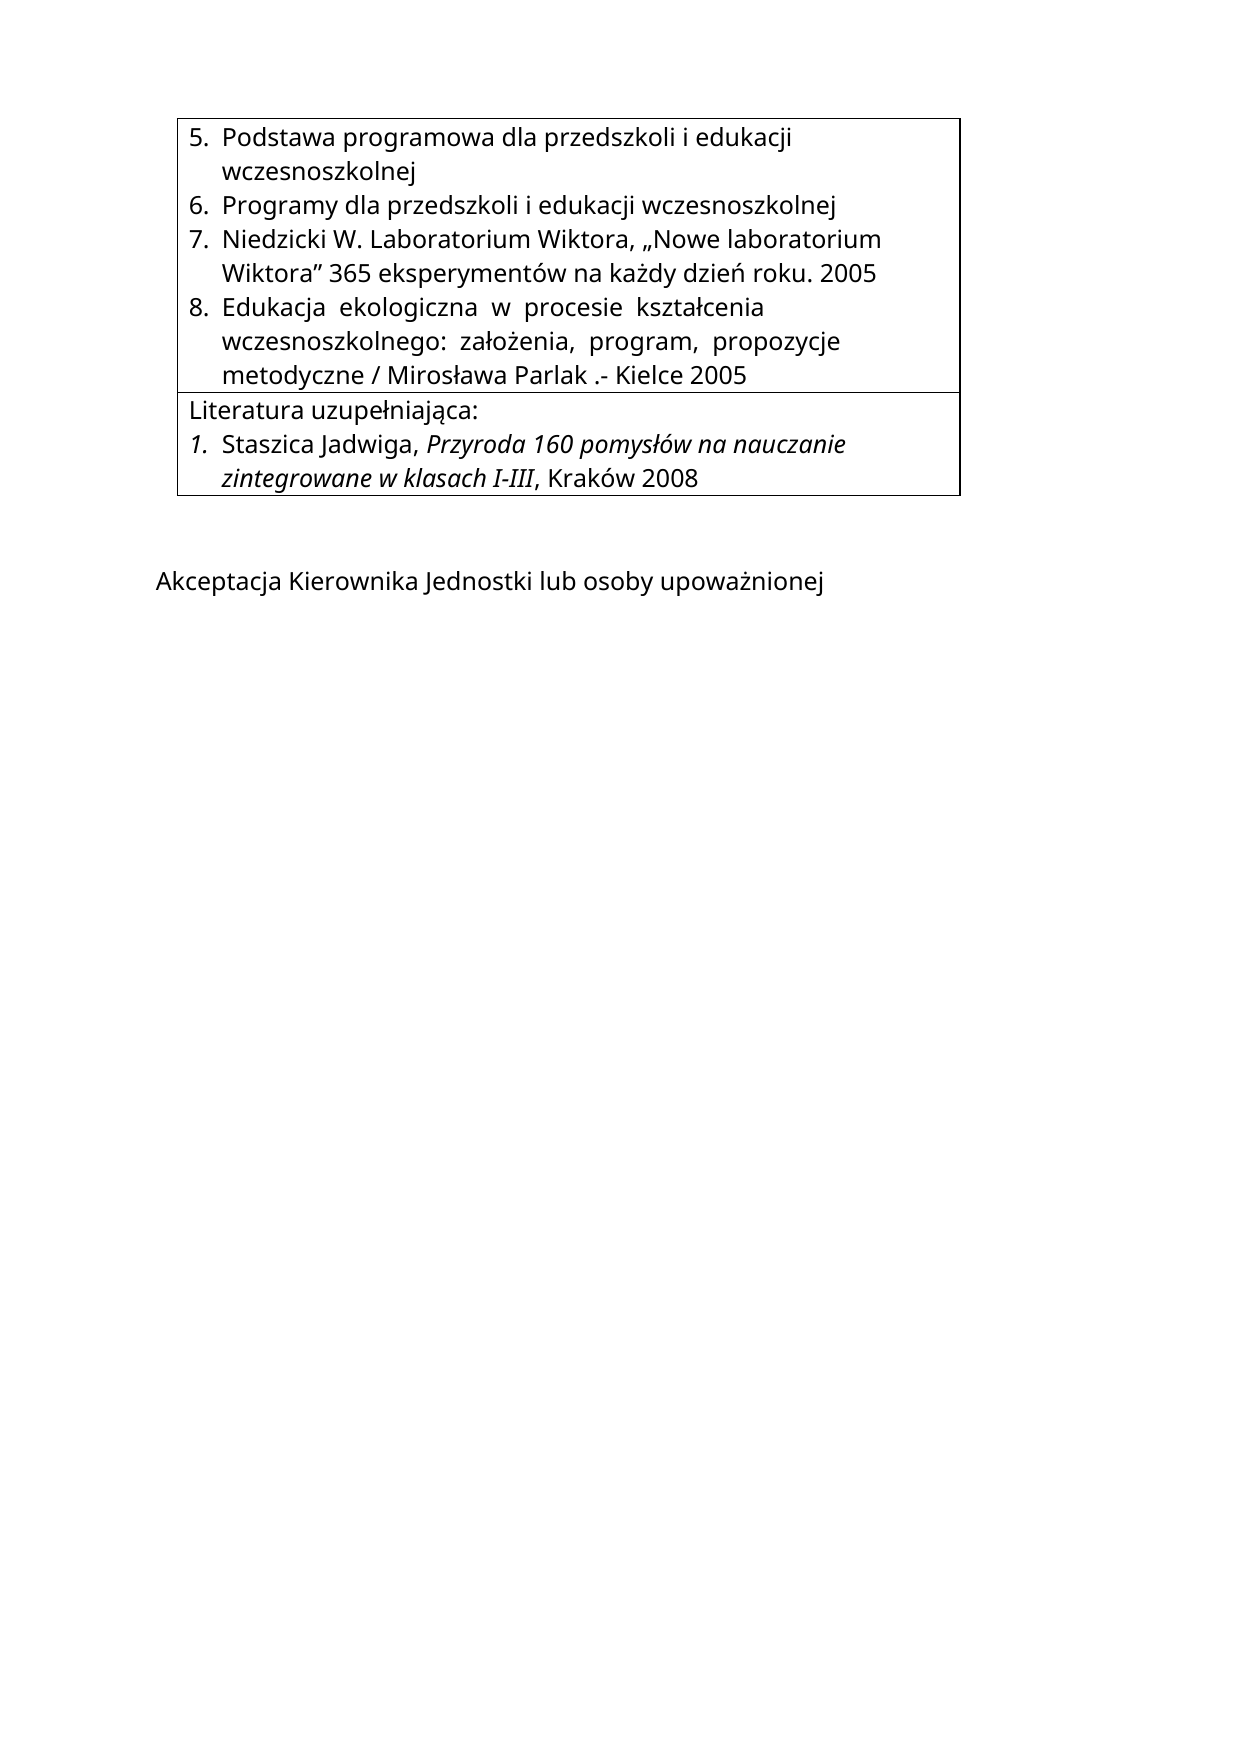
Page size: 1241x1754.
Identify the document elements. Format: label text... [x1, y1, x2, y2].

text Akceptacja Kierownika Jednostki lub osoby upoważnionej [156, 564, 1122, 598]
table_cell Literatura uzupełniająca: Staszica Jadwiga, Przyroda 160 pomysłów na nauczanie zintegrowane w klasach I-III, Kraków 2008 [178, 393, 959, 495]
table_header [178, 119, 959, 392]
